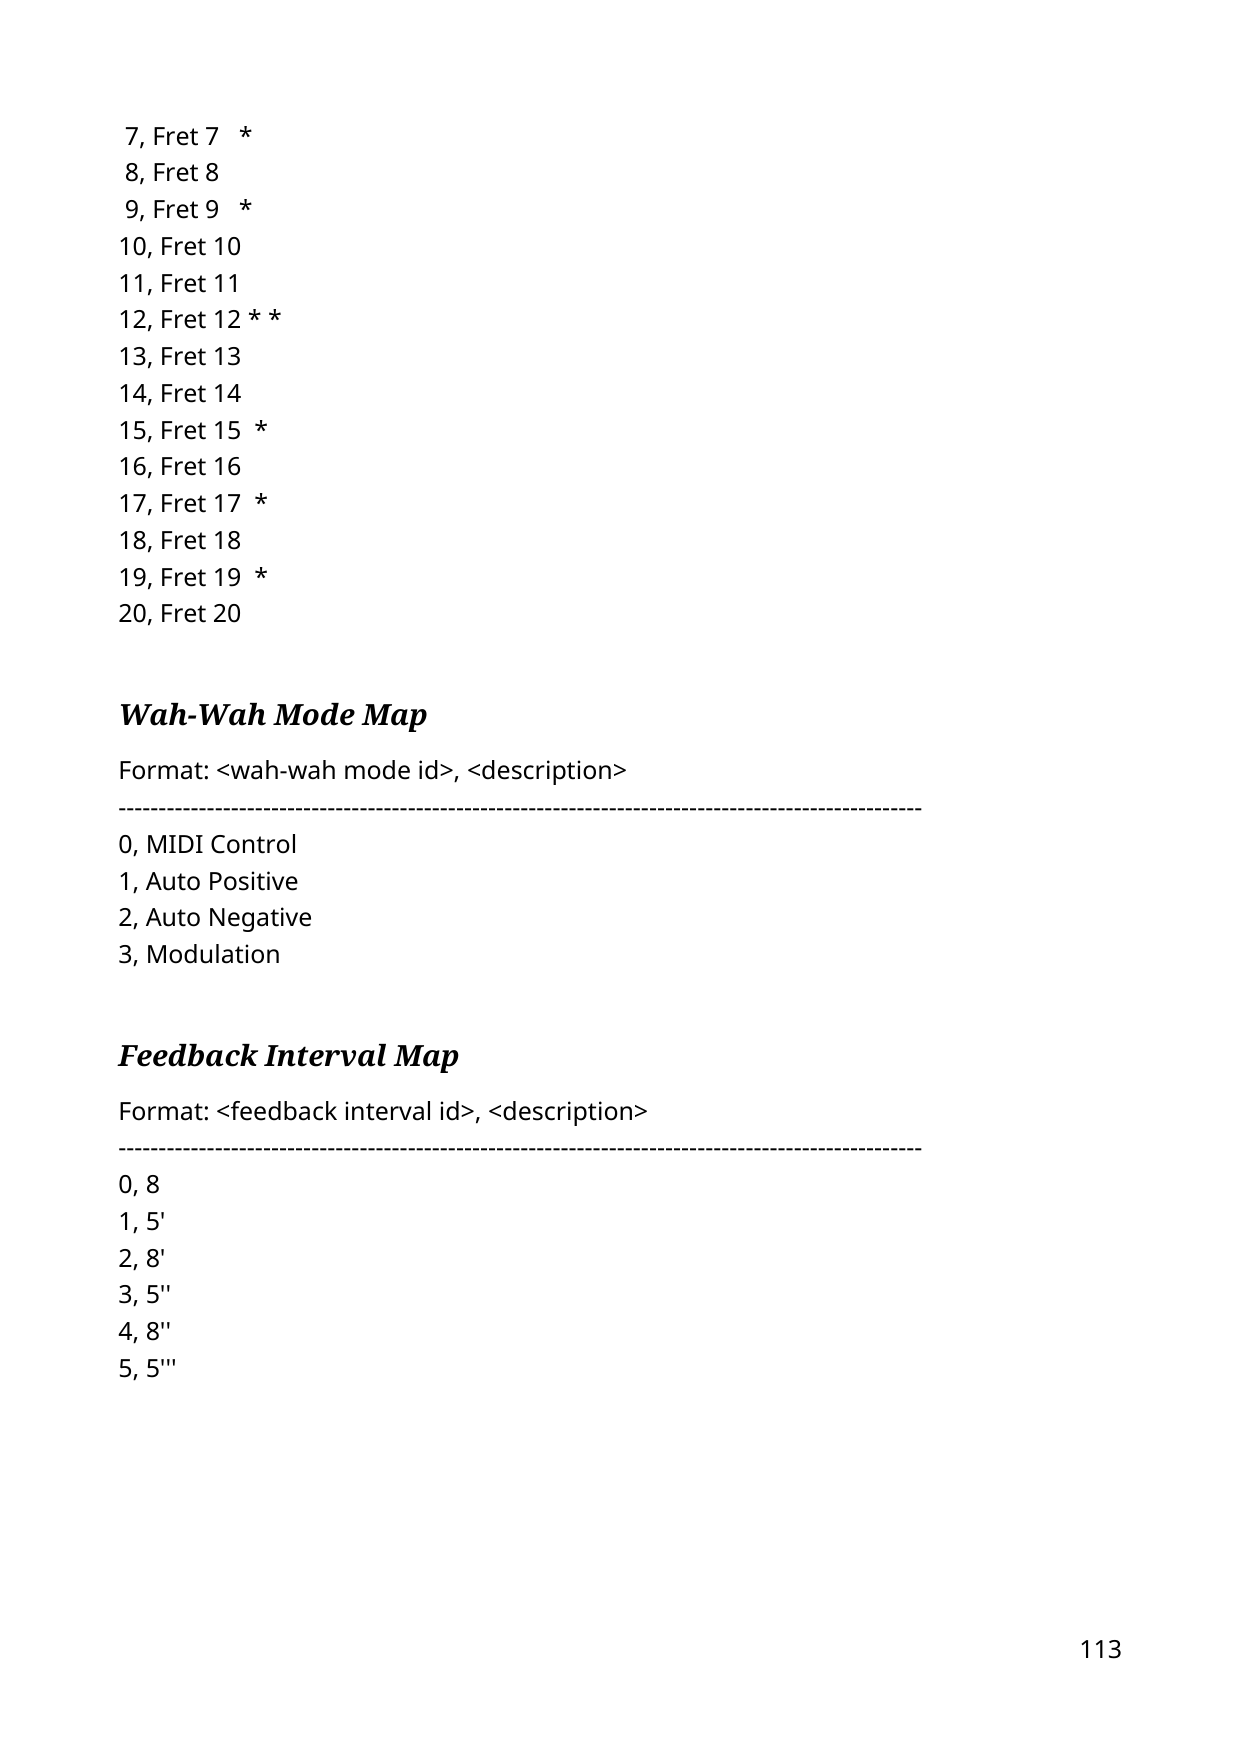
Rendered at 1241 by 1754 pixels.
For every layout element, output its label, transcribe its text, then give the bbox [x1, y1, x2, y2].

text 14, Fret 14 [118, 376, 1122, 409]
text 12, Fret 12 * * [118, 302, 1122, 336]
text 11, Fret 11 [118, 265, 1122, 299]
text 16, Fret 16 [118, 449, 1122, 483]
text Format: <feedback interval id>, <description> [118, 1093, 1122, 1127]
text ---------------------------------------------------------------------------------------------------- [118, 789, 1122, 824]
text Format: <wah-wah mode id>, <description> [118, 753, 1122, 787]
text 3, 5'' [118, 1277, 1122, 1311]
text 19, Fret 19 * [118, 559, 1122, 593]
text 8, Fret 8 [118, 155, 1122, 189]
text 7, Fret 7 * [118, 118, 1122, 152]
text 2, Auto Negative [118, 900, 1122, 934]
text 10, Fret 10 [118, 228, 1122, 262]
text 2, 8' [118, 1240, 1122, 1274]
text 15, Fret 15 * [118, 412, 1122, 446]
text 20, Fret 20 [118, 596, 1122, 630]
text 4, 8'' [118, 1314, 1122, 1348]
text 13, Fret 13 [118, 339, 1122, 373]
text 18, Fret 18 [118, 523, 1122, 557]
text ---------------------------------------------------------------------------------------------------- [118, 1130, 1122, 1164]
text 17, Fret 17 * [118, 486, 1122, 520]
text 1, 5' [118, 1204, 1122, 1238]
text 3, Modulation [118, 937, 1122, 971]
text 0, MIDI Control [118, 826, 1122, 860]
text Wah-Wah Mode Map [118, 695, 1122, 734]
text 5, 5''' [118, 1351, 1122, 1385]
text 9, Fret 9 * [118, 192, 1122, 226]
text 1, Auto Positive [118, 863, 1122, 897]
text Feedback Interval Map [118, 1035, 1122, 1075]
text 0, 8 [118, 1167, 1122, 1201]
